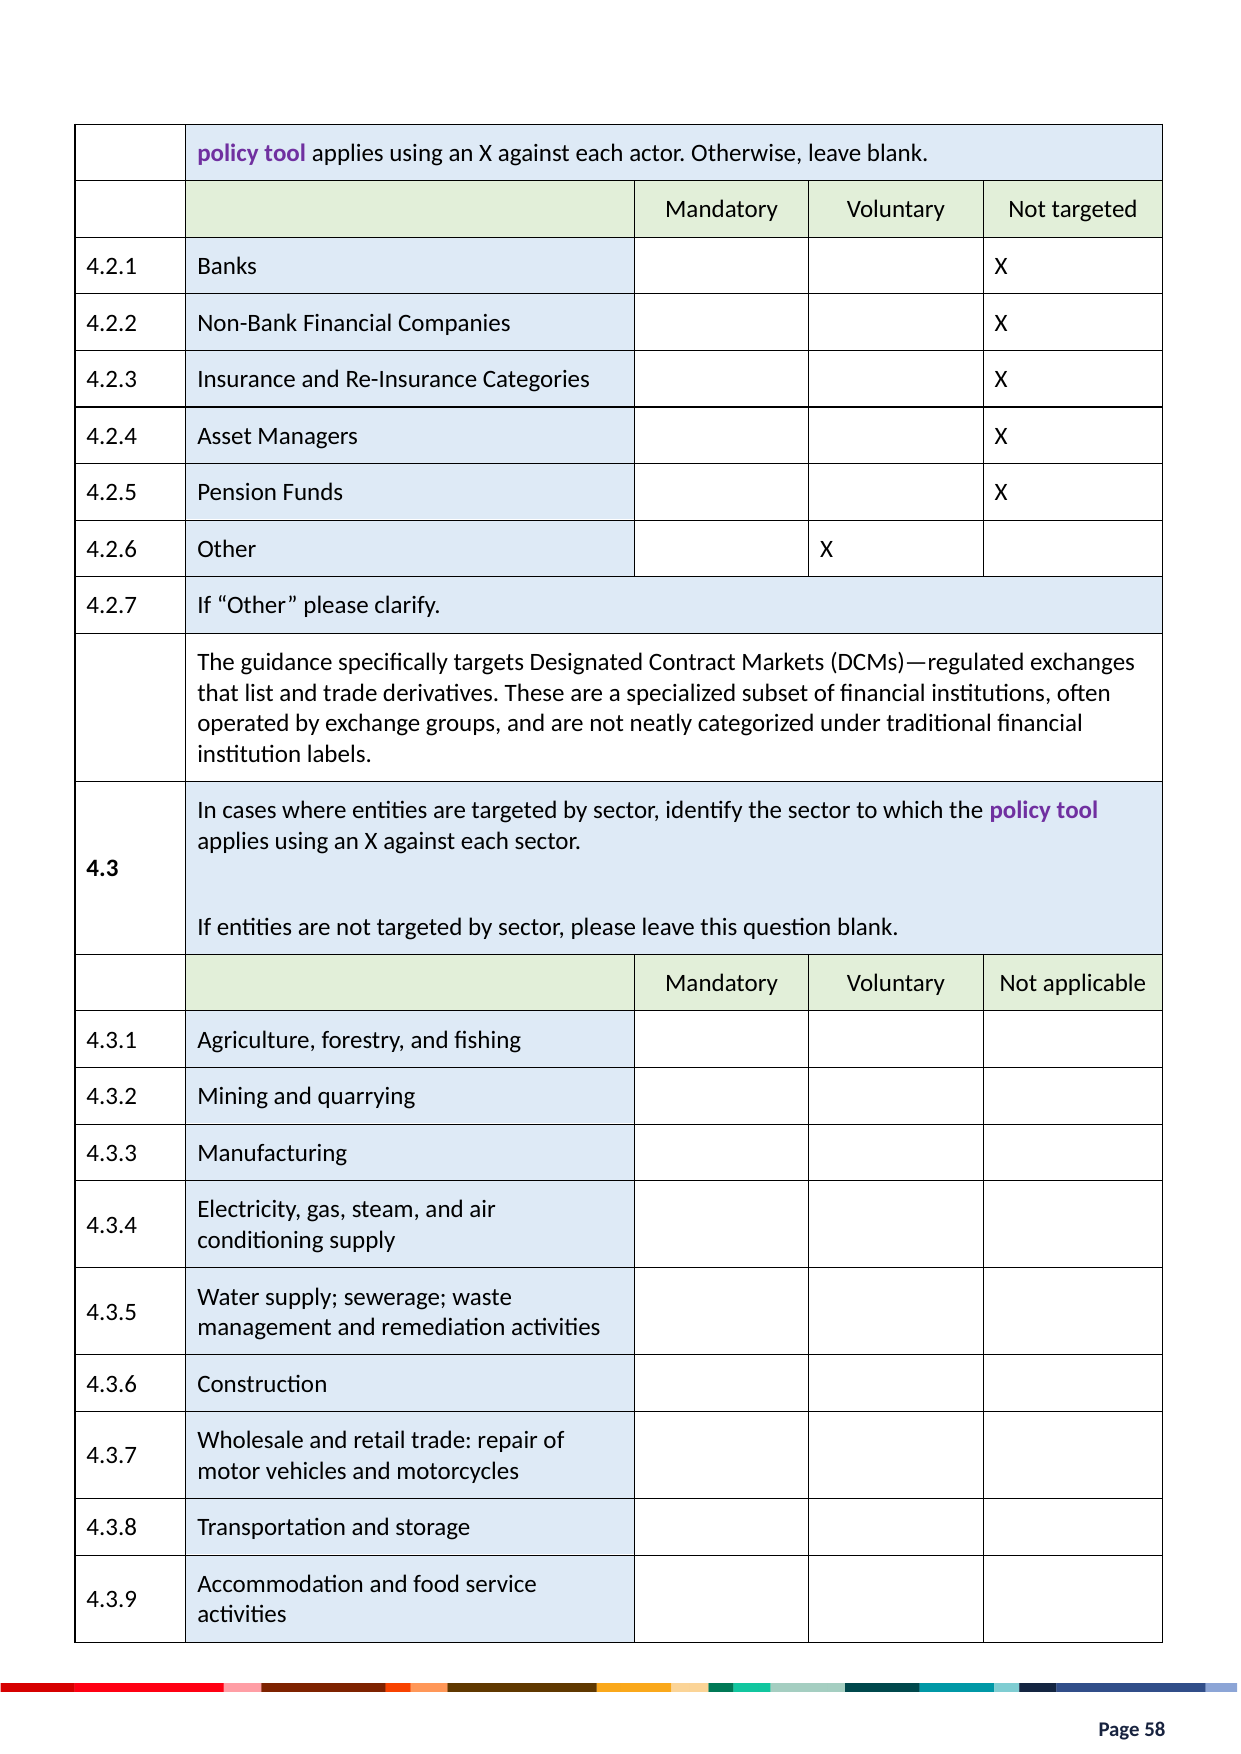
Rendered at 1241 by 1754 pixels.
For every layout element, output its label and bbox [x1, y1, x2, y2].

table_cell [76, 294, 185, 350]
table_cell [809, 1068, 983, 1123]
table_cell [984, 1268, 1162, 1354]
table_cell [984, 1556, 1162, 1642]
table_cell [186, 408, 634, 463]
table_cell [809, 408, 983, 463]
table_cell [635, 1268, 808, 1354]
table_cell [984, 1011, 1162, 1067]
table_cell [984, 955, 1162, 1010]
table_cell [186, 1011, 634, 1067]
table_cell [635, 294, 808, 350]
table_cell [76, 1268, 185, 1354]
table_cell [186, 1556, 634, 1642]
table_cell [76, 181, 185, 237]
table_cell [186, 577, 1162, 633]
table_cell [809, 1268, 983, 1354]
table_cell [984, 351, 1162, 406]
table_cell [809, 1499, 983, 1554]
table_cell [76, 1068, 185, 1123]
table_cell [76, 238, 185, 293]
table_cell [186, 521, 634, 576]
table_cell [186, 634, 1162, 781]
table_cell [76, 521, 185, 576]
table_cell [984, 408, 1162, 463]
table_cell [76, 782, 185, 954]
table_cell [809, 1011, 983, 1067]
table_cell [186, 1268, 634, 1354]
picture [0, 1683, 1236, 1692]
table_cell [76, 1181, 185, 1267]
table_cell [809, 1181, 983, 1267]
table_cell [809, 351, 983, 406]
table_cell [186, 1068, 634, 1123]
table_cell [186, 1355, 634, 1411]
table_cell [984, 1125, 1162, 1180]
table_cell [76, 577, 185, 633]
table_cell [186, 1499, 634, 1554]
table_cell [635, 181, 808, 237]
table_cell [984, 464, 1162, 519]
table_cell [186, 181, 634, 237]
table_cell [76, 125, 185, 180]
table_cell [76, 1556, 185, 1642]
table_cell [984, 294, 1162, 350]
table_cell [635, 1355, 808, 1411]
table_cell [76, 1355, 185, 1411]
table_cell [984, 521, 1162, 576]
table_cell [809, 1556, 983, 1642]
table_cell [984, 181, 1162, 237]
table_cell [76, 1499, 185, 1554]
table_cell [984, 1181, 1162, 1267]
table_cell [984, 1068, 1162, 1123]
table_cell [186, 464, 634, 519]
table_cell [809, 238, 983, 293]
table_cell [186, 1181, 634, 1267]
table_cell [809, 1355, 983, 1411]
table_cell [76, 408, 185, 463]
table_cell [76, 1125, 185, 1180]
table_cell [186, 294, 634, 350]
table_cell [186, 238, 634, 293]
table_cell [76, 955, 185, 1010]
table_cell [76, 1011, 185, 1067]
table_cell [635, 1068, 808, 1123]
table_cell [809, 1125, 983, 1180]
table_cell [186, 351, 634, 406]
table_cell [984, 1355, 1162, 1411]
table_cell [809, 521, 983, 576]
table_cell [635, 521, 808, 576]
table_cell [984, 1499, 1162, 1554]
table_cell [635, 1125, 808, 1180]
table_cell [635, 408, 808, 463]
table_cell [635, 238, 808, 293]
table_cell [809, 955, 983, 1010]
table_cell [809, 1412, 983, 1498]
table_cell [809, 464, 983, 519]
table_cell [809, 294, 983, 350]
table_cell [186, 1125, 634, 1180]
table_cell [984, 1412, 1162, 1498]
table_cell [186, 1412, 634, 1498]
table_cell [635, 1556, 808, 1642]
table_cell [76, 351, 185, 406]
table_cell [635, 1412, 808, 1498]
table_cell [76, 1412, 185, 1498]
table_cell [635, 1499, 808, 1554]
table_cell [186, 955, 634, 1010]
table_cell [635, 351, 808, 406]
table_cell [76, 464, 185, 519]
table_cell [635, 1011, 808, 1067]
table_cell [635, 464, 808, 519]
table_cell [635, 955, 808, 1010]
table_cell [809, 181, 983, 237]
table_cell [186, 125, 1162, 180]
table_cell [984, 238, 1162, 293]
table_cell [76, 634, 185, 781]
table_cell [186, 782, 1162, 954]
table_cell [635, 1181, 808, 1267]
